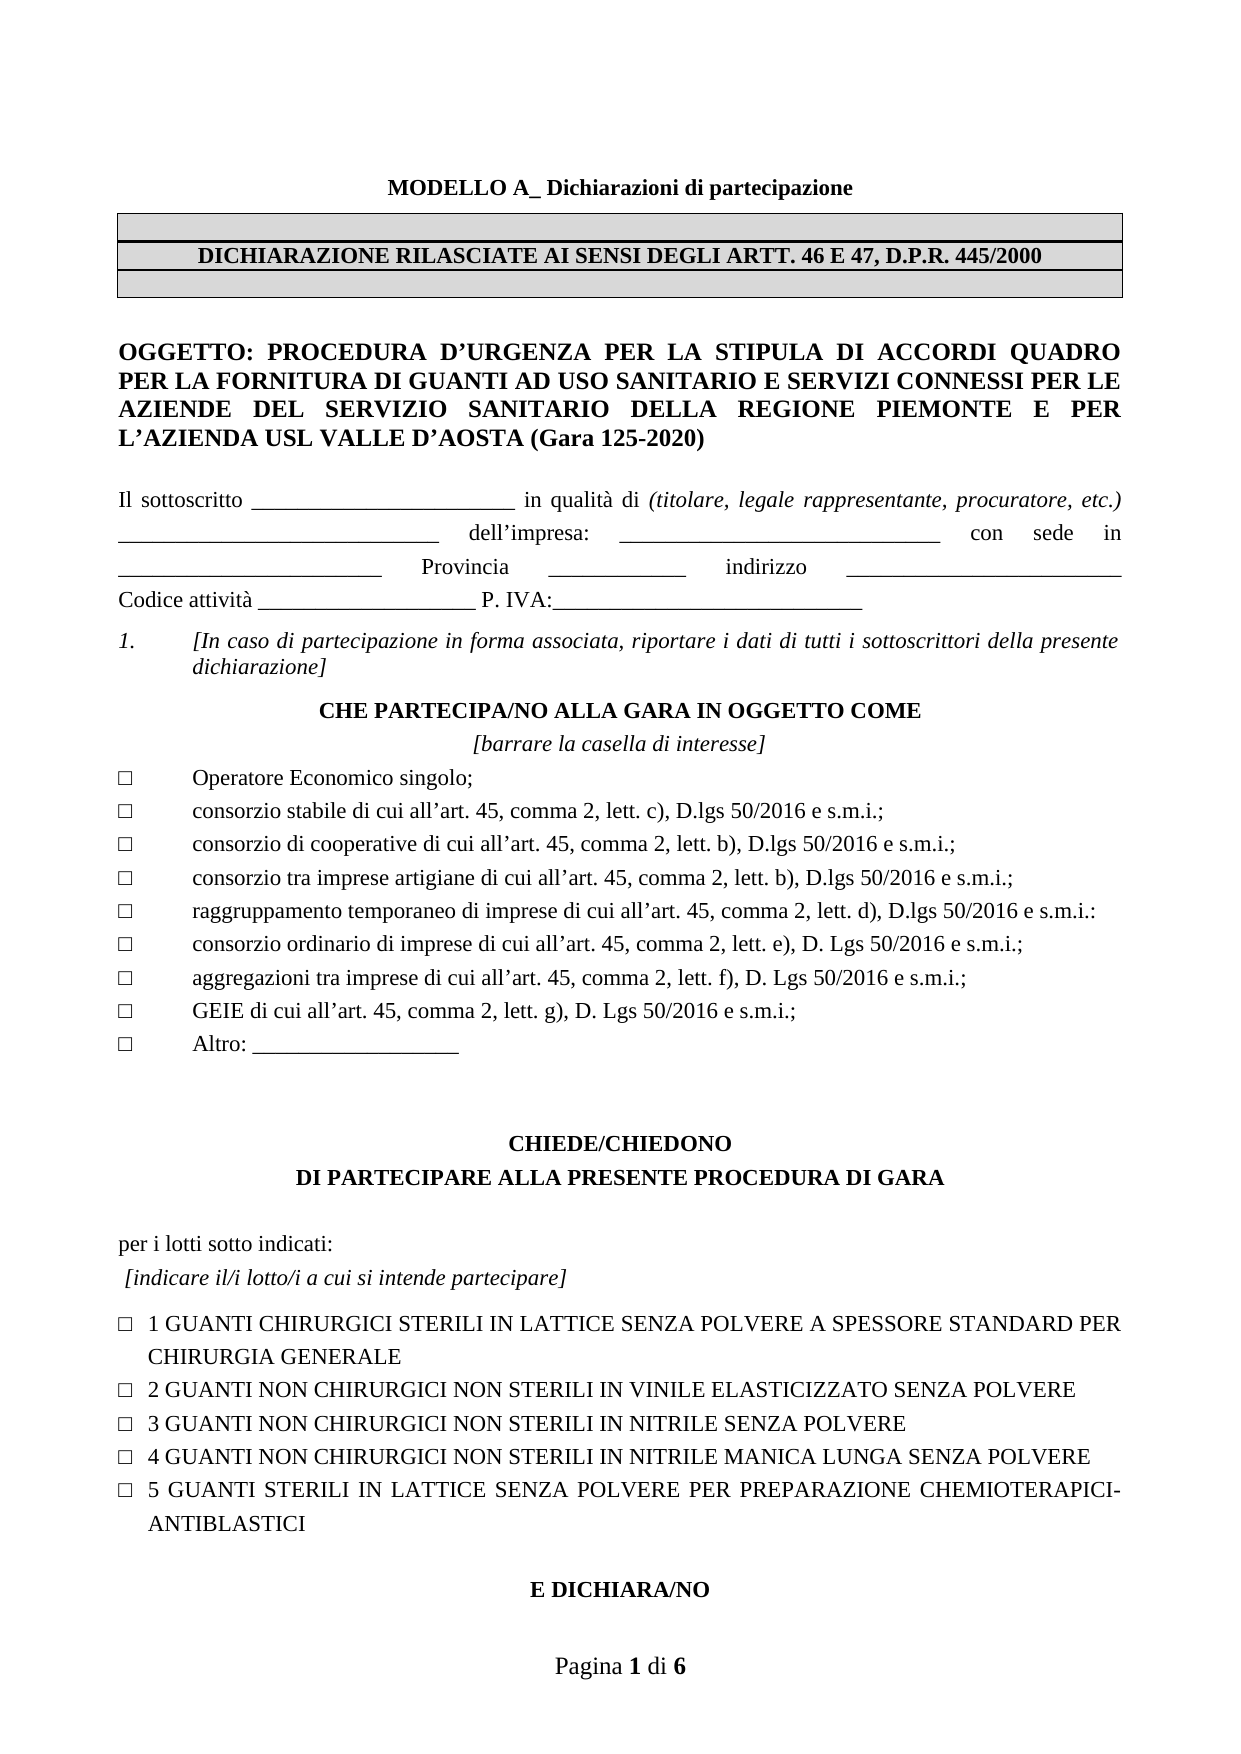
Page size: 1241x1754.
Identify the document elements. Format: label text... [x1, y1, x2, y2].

text □ 3 GUANTI NON CHIRURGICI NON STERILI IN NITRILE SENZA POLVERE [118, 1404, 1122, 1438]
text DI PARTECIPARE ALLA PRESENTE PROCEDURA DI GARA [118, 1158, 1122, 1192]
text Il sottoscritto _______________________ in qualità di (titolare, legale rappresentante, procuratore, etc.) ____________________________ dell’impresa: ____________________________ con sede in _______________________ Provincia ____________ indirizzo ________________________ Codice attività ___________________ P. IVA:___________________________ [118, 481, 1122, 614]
text OGGETTO: PROCEDURA D’URGENZA PER LA STIPULA DI ACCORDI QUADRO PER LA FORNITURA DI GUANTI AD USO SANITARIO E SERVIZI CONNESSI PER LE AZIENDE DEL SERVIZIO SANITARIO DELLA REGIONE PIEMONTE E PER L’AZIENDA USL VALLE D’AOSTA (Gara 125-2020) [118, 337, 1122, 452]
text □ 2 GUANTI NON CHIRURGICI NON STERILI IN VINILE ELASTICIZZATO SENZA POLVERE [118, 1371, 1122, 1404]
text MODELLO A_ Dichiarazioni di partecipazione [118, 174, 1122, 200]
text □ raggruppamento temporaneo di imprese di cui all’art. 45, comma 2, lett. d), D.lgs 50/2016 e s.m.i.: [118, 892, 1122, 925]
text CHIEDE/CHIEDONO [118, 1125, 1122, 1158]
text [barrare la casella di interesse] [118, 725, 1122, 758]
text [indicare il/i lotto/i a cui si intende partecipare] [118, 1258, 1122, 1292]
text CHE PARTECIPA/NO ALLA GARA IN OGGETTO COME [118, 692, 1122, 725]
text □ Operatore Economico singolo; [118, 758, 1122, 792]
text □ consorzio stabile di cui all’art. 45, comma 2, lett. c), D.lgs 50/2016 e s.m.i.; [118, 792, 1122, 825]
list [In caso di partecipazione in forma associata, riportare i dati di tutti i sottoscrittori della presente dichiarazione] [118, 627, 1122, 679]
text □ 5 GUANTI STERILI IN LATTICE SENZA POLVERE PER PREPARAZIONE CHEMIOTERAPICI-ANTIBLASTICI [118, 1471, 1122, 1538]
text □ consorzio ordinario di imprese di cui all’art. 45, comma 2, lett. e), D. Lgs 50/2016 e s.m.i.; [118, 925, 1122, 958]
text □ GEIE di cui all’art. 45, comma 2, lett. g), D. Lgs 50/2016 e s.m.i.; [118, 992, 1122, 1025]
text □ consorzio di cooperative di cui all’art. 45, comma 2, lett. b), D.lgs 50/2016 e s.m.i.; [118, 825, 1122, 858]
text □ Altro: __________________ [118, 1025, 1122, 1058]
text E DICHIARA/NO [118, 1571, 1122, 1604]
text □ consorzio tra imprese artigiane di cui all’art. 45, comma 2, lett. b), D.lgs 50/2016 e s.m.i.; [118, 858, 1122, 892]
text per i lotti sotto indicati: [118, 1225, 1122, 1258]
text □ 4 GUANTI NON CHIRURGICI NON STERILI IN NITRILE MANICA LUNGA SENZA POLVERE [118, 1438, 1122, 1471]
text DICHIARAZIONE RILASCIATE AI SENSI DEGLI ARTT. 46 E 47, D.P.R. 445/2000 [118, 243, 1122, 269]
text □ aggregazioni tra imprese di cui all’art. 45, comma 2, lett. f), D. Lgs 50/2016 e s.m.i.; [118, 958, 1122, 992]
text □ 1 GUANTI CHIRURGICI STERILI IN LATTICE SENZA POLVERE A SPESSORE STANDARD PER CHIRURGIA GENERALE [118, 1304, 1122, 1371]
